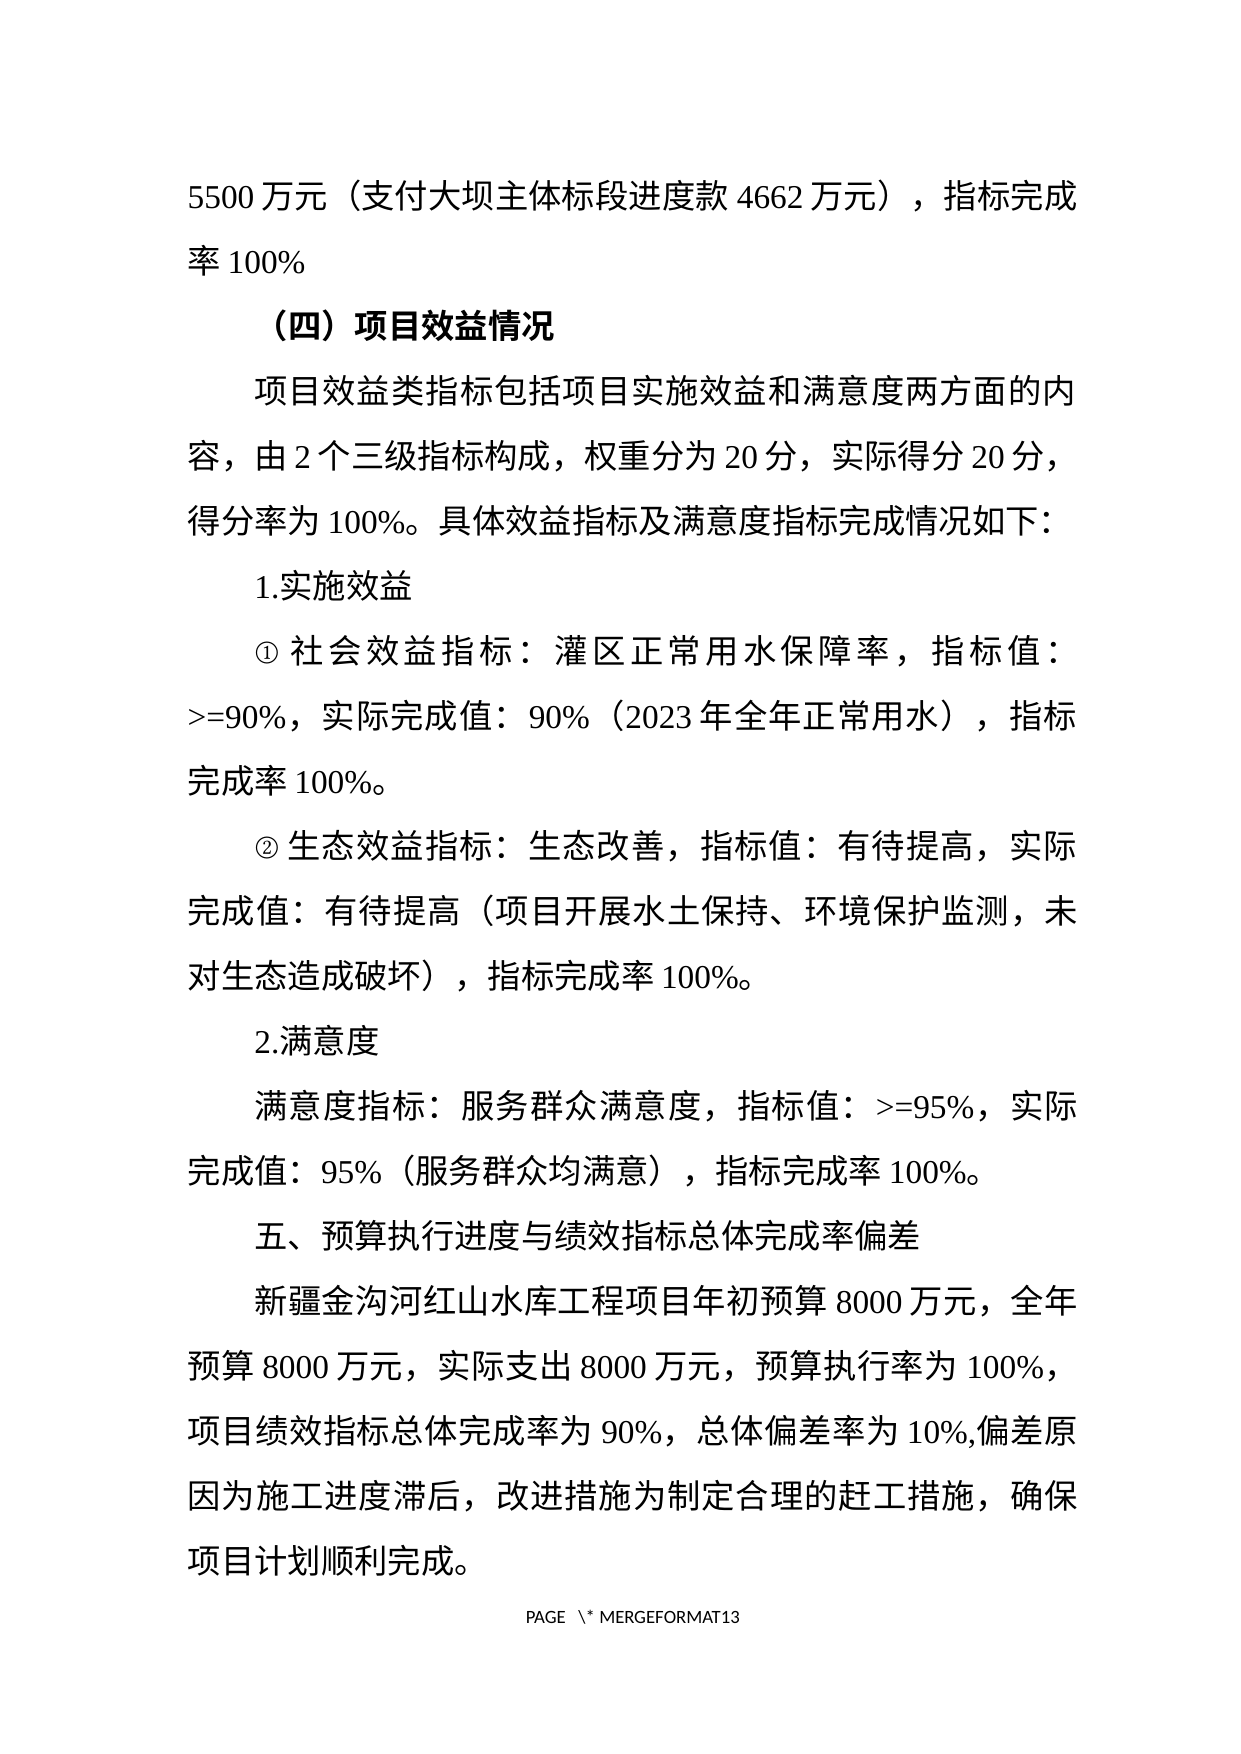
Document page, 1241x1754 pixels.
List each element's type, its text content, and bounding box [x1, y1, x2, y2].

list 项目效益情况 [187, 292, 1078, 357]
text 五、预算执行进度与绩效指标总体完成率偏差 [187, 1202, 1078, 1267]
text 项目效益类指标包括项目实施效益和满意度两方面的内容，由2个三级指标构成，权重分为20分，实际得分20分，得分率为100%。具体效益指标及满意度指标完成情况如下： [187, 357, 1078, 552]
text ②生态效益指标：生态改善，指标值：有待提高，实际完成值：有待提高（项目开展水土保持、环境保护监测，未对生态造成破坏），指标完成率100%。 [187, 812, 1078, 1007]
text 2.满意度 [187, 1007, 1078, 1072]
text 1.实施效益 [187, 552, 1078, 617]
text 满意度指标：服务群众满意度，指标值：>=95%，实际完成值：95%（服务群众均满意），指标完成率100%。 [187, 1072, 1078, 1202]
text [187, 162, 1078, 292]
text ①社会效益指标：灌区正常用水保障率，指标值：>=90%，实际完成值：90%（2023年全年正常用水），指标完成率100%。 [187, 617, 1078, 812]
text 新疆金沟河红山水库工程项目年初预算8000万元，全年预算8000万元，实际支出8000万元，预算执行率为100%，项目绩效指标总体完成率为90%，总体偏差率为10%,偏差原因为施工进度滞后，改进措施为制定合理的赶工措施，确保项目计划顺利完成。 [187, 1267, 1078, 1592]
